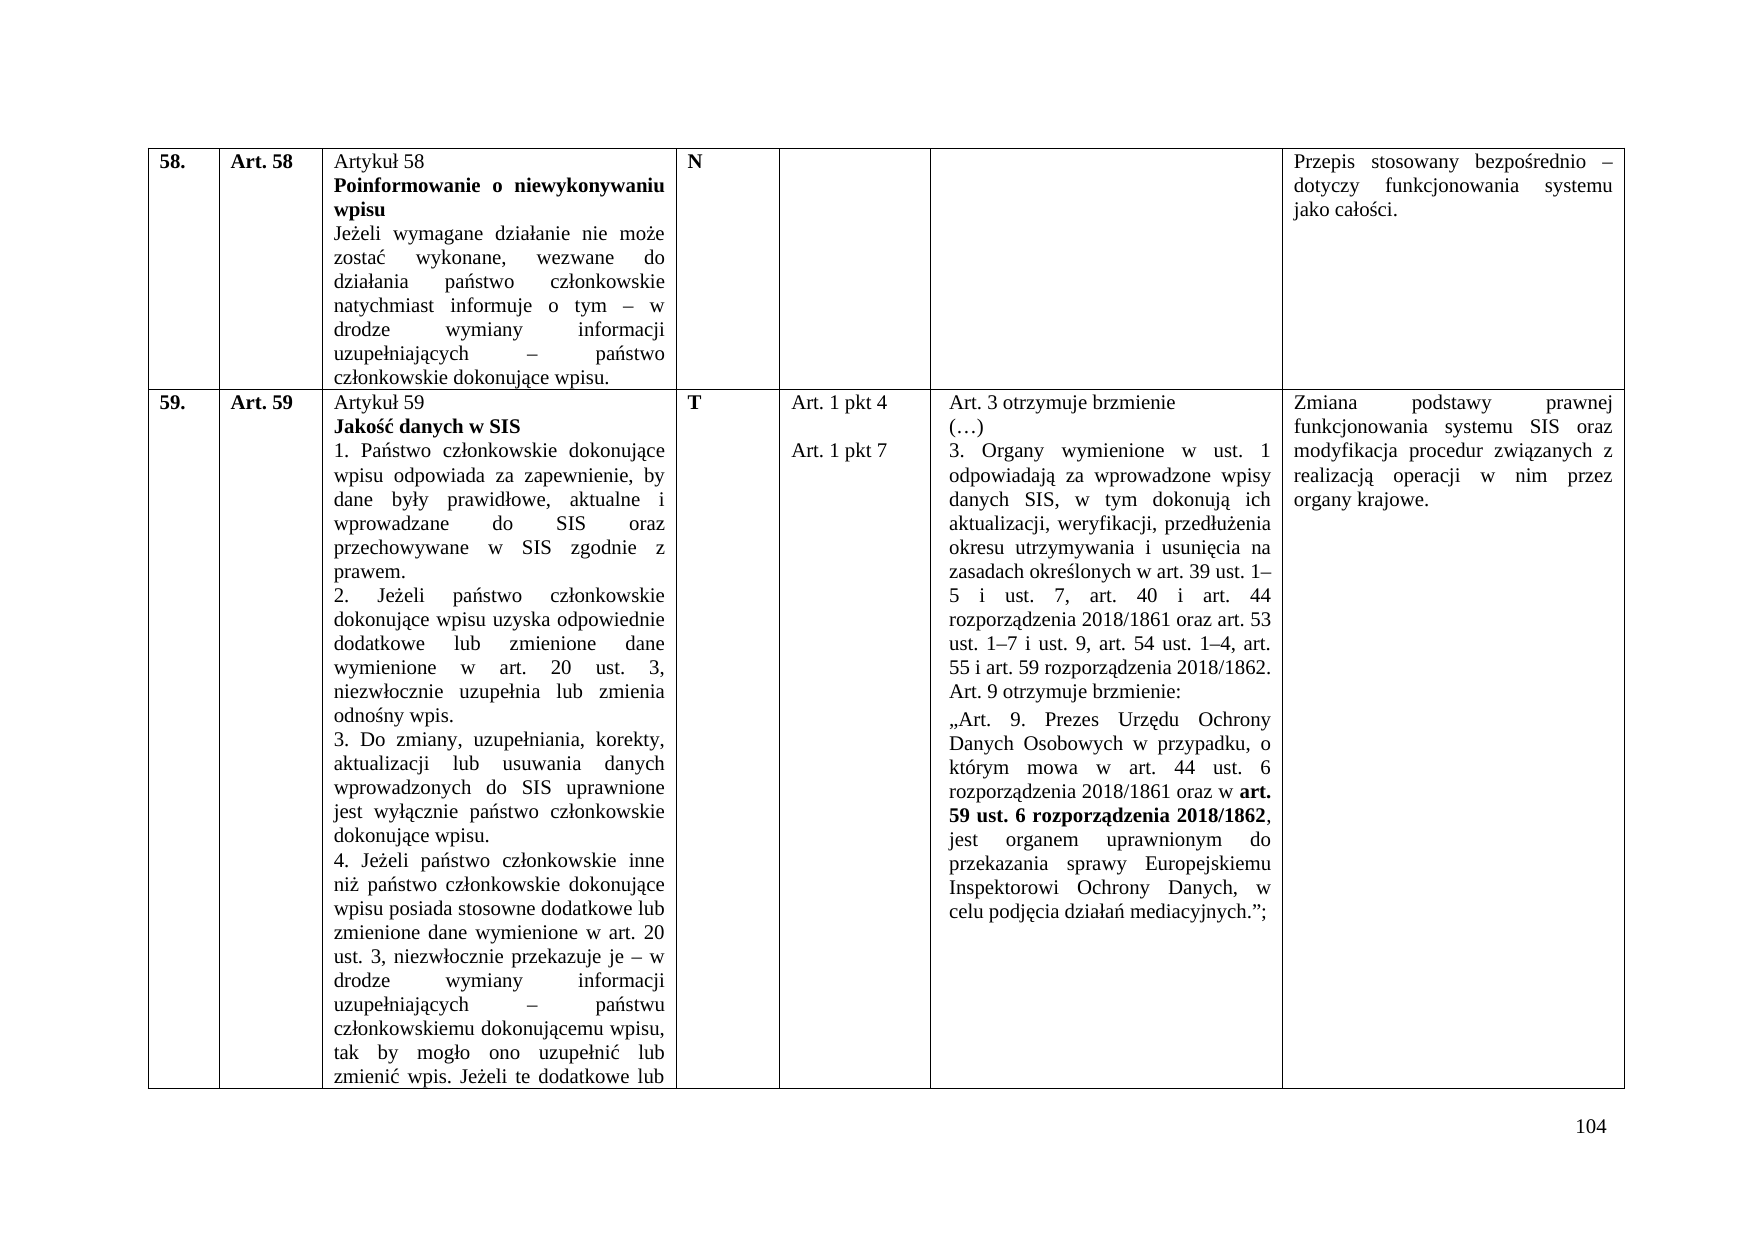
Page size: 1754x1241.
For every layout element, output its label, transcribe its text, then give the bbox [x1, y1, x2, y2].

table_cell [931, 390, 1282, 1088]
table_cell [1283, 149, 1624, 389]
table_cell [931, 149, 1282, 389]
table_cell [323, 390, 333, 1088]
table_cell N [677, 149, 779, 389]
table_cell T [677, 390, 779, 1088]
table_cell [149, 149, 219, 389]
table_cell Art. 58 [220, 149, 322, 389]
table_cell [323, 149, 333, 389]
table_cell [780, 390, 930, 1088]
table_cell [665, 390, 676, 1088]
table_cell [149, 390, 219, 1088]
table_cell Art. 59 [220, 390, 322, 1088]
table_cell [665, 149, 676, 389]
table_cell [780, 149, 930, 389]
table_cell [1283, 390, 1624, 1088]
